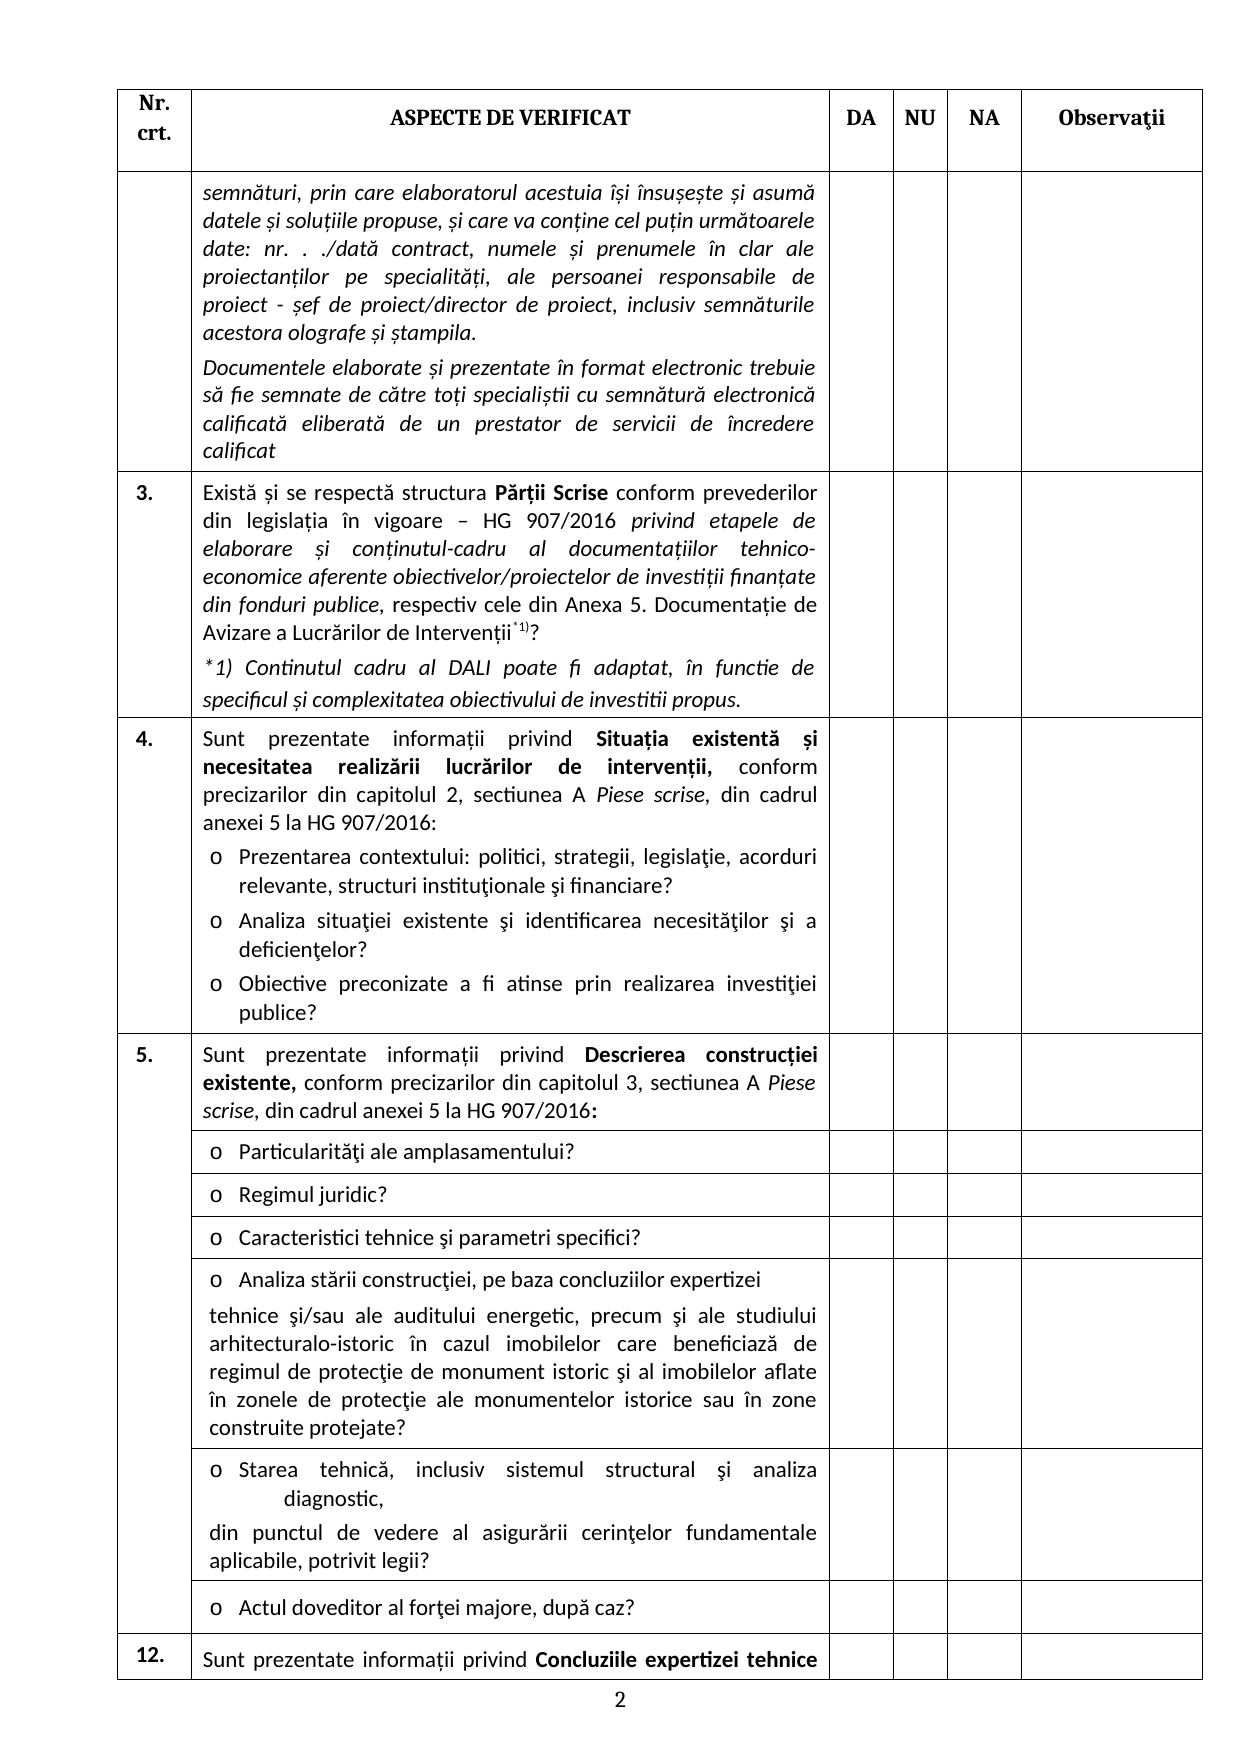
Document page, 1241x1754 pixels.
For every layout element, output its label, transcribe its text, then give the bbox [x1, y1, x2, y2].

table_cell [830, 1131, 893, 1173]
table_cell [192, 1634, 829, 1679]
table_cell [894, 172, 947, 471]
table_cell [894, 1259, 947, 1447]
table_cell [830, 1034, 893, 1130]
table_cell Regimul juridic? [192, 1174, 829, 1216]
table_cell Sunt prezentate informații privind Descrierea construcţiei existente, conform precizarilor din capitolul 3, sectiunea A Piese scrise, din cadrul anexei 5 la HG 907/2016: [192, 1034, 829, 1130]
table_cell [948, 718, 1021, 1033]
table_cell [948, 1449, 1021, 1580]
table_cell [948, 1581, 1021, 1633]
table_cell [948, 1634, 1021, 1679]
table_cell [830, 172, 893, 471]
table_cell [1022, 718, 1202, 1033]
table_cell [894, 1131, 947, 1173]
table_cell [1022, 1131, 1202, 1173]
table_cell [1022, 1581, 1202, 1633]
table_cell [894, 718, 947, 1033]
table_cell [830, 1449, 893, 1580]
table_cell [1022, 472, 1202, 717]
table_cell [948, 172, 1021, 471]
table_cell Starea tehnică, inclusiv sistemul structural şi analiza diagnostic, din punctul de vedere al asigurării cerinţelor fundamentale aplicabile, potrivit legii? [192, 1449, 829, 1580]
table_cell [830, 1174, 893, 1216]
table_cell [948, 1174, 1021, 1216]
table_cell Actul doveditor al forţei majore, după caz? [192, 1581, 829, 1633]
table_cell [118, 1634, 191, 1679]
table_cell [894, 1217, 947, 1258]
table_cell [830, 1217, 893, 1258]
table_cell [948, 1034, 1021, 1130]
table_cell [894, 1449, 947, 1580]
table_cell [830, 1634, 893, 1679]
table_cell [830, 718, 893, 1033]
table_cell [118, 172, 191, 471]
table_cell [1022, 1634, 1202, 1679]
table_cell [948, 1131, 1021, 1173]
table_header ASPECTE DE VERIFICAT [192, 90, 829, 171]
table_cell [830, 1581, 893, 1633]
table_header DA [830, 90, 893, 171]
table_cell [948, 472, 1021, 717]
table_cell [1022, 1259, 1202, 1447]
table_cell [948, 1217, 1021, 1258]
table_cell [830, 472, 893, 717]
table_cell [1022, 1174, 1202, 1216]
table_cell Există și se respectă structura Părții Scrise conform prevederilor din legislația în vigoare – HG 907/2016 privind etapele de elaborare şi conţinutul-cadru al documentaţiilor tehnico-economice aferente obiectivelor/proiectelor de investiţii finanţate din fonduri publice, respectiv cele din Anexa 5. Documentaţie de Avizare a Lucrărilor de Intervenţii*1)? *1) Continutul cadru al DALI poate fi adaptat, în functie de specificul și complexitatea obiectivului de investitii propus. [192, 472, 829, 717]
table_cell Caracteristici tehnice şi parametri specifici? [192, 1217, 829, 1258]
table_header Observaţii [1022, 90, 1202, 171]
table_cell [1022, 1217, 1202, 1258]
table_cell [1022, 1034, 1202, 1130]
table_cell [1022, 172, 1202, 471]
table_cell [894, 1634, 947, 1679]
table_header NA [948, 90, 1021, 171]
table_header Nr. crt. [118, 90, 191, 171]
table_cell [948, 1259, 1021, 1447]
table_cell [894, 1174, 947, 1216]
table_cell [192, 172, 829, 471]
table_cell [830, 1259, 893, 1447]
table_cell [894, 1034, 947, 1130]
table_cell [894, 472, 947, 717]
table_cell Analiza stării construcţiei, pe baza concluziilor expertizei tehnice şi/sau ale auditului energetic, precum şi ale studiului arhitecturalo-istoric în cazul imobilelor care beneficiază de regimul de protecţie de monument istoric şi al imobilelor aflate în zonele de protecţie ale monumentelor istorice sau în zone construite protejate? [192, 1259, 829, 1447]
table_header NU [894, 90, 947, 171]
table_cell Sunt prezentate informații privind Situaţia existentă şi necesitatea realizării lucrărilor de intervenţii, conform precizarilor din capitolul 2, sectiunea A Piese scrise, din cadrul anexei 5 la HG 907/2016: Prezentarea contextului: politici, strategii, legislaţie, acorduri relevante, structuri instituţionale şi financiare? Analiza situaţiei existente şi identificarea necesităţilor şi a deficienţelor? Obiective preconizate a fi atinse prin realizarea investiţiei publice? [192, 718, 829, 1033]
table_cell [894, 1581, 947, 1633]
table_cell [118, 1034, 191, 1633]
table_cell [118, 718, 191, 1033]
table_cell [1022, 1449, 1202, 1580]
table_cell Particularităţi ale amplasamentului? [192, 1131, 829, 1173]
table_cell [118, 472, 191, 717]
